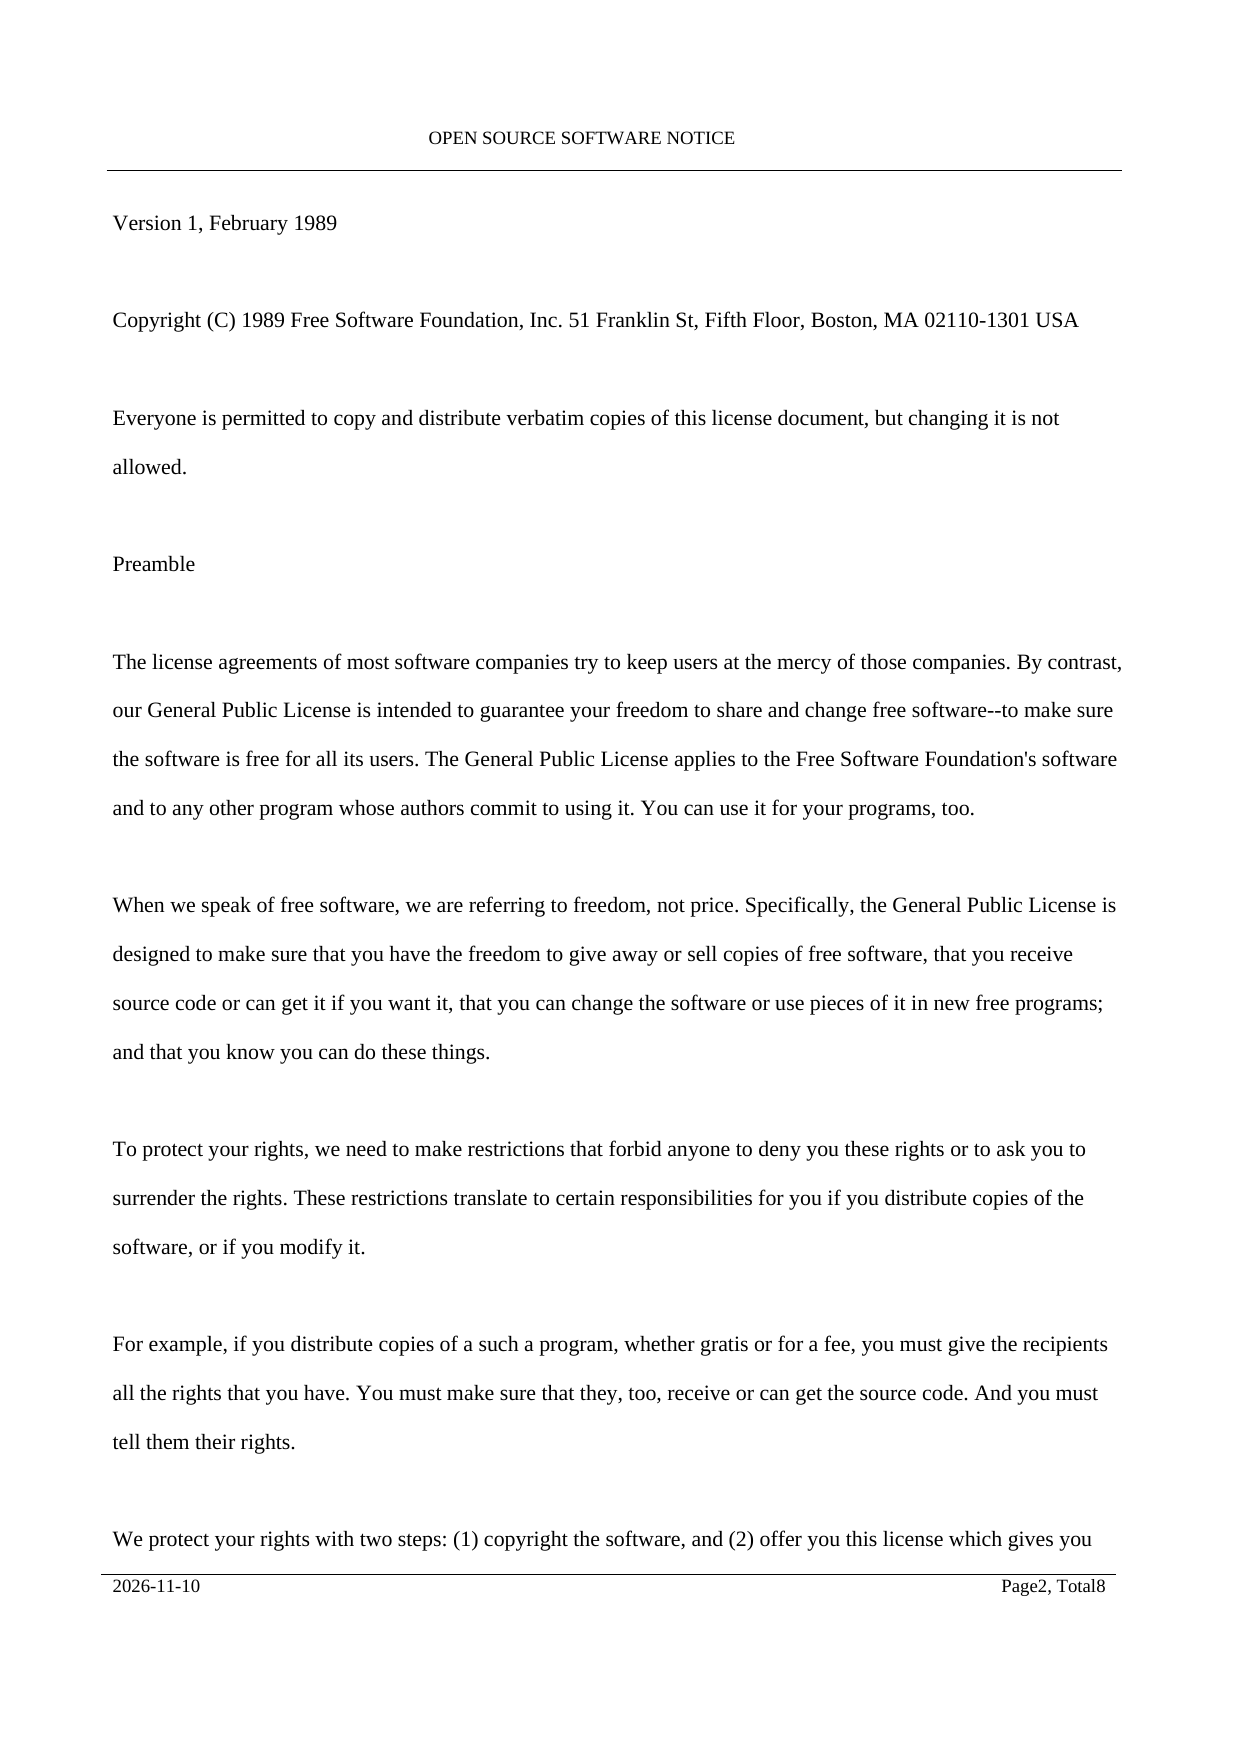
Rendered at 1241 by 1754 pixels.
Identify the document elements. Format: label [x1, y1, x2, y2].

text [112, 206, 1128, 1555]
